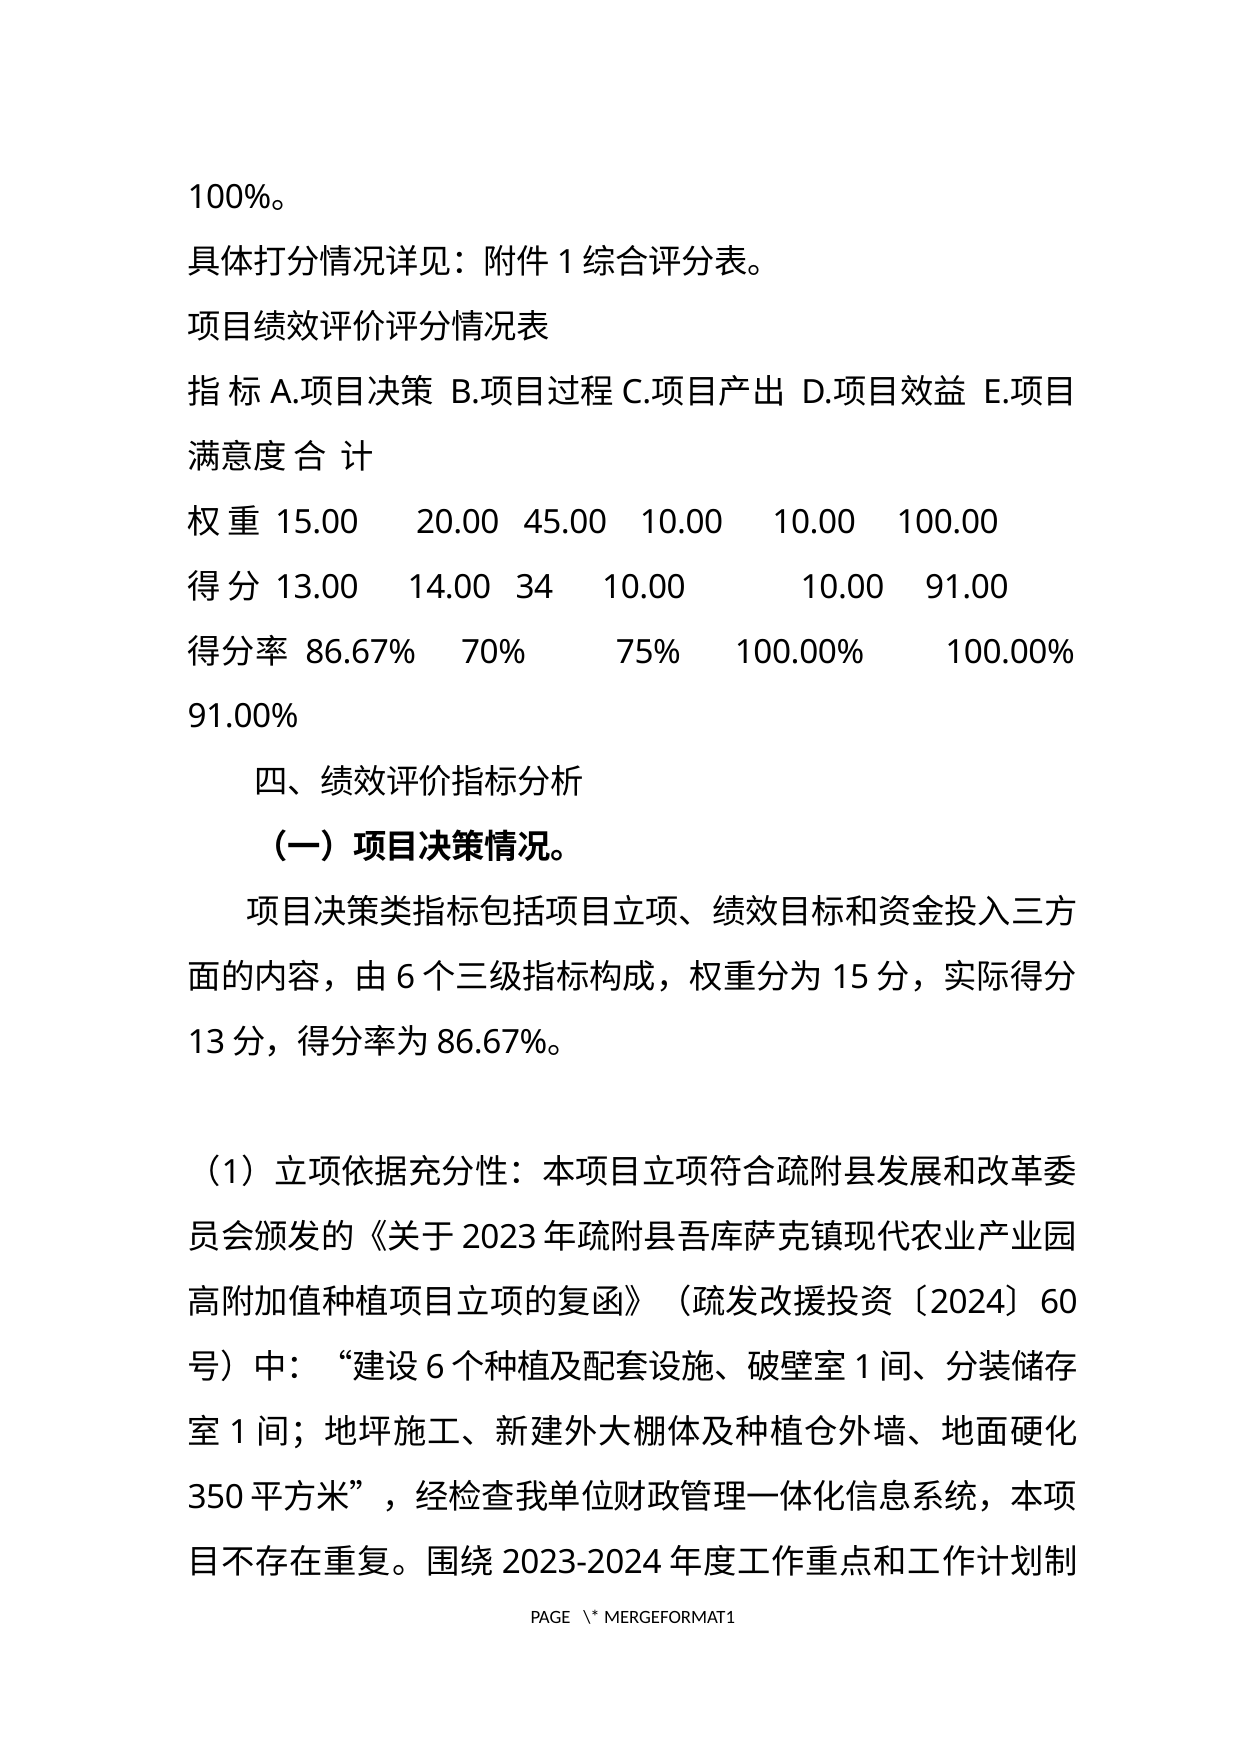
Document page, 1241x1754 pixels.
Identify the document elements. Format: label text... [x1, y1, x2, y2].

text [187, 877, 1078, 1592]
text 四、绩效评价指标分析 [187, 747, 1078, 812]
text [187, 162, 1078, 747]
text （一）项目决策情况。 [187, 812, 1078, 877]
